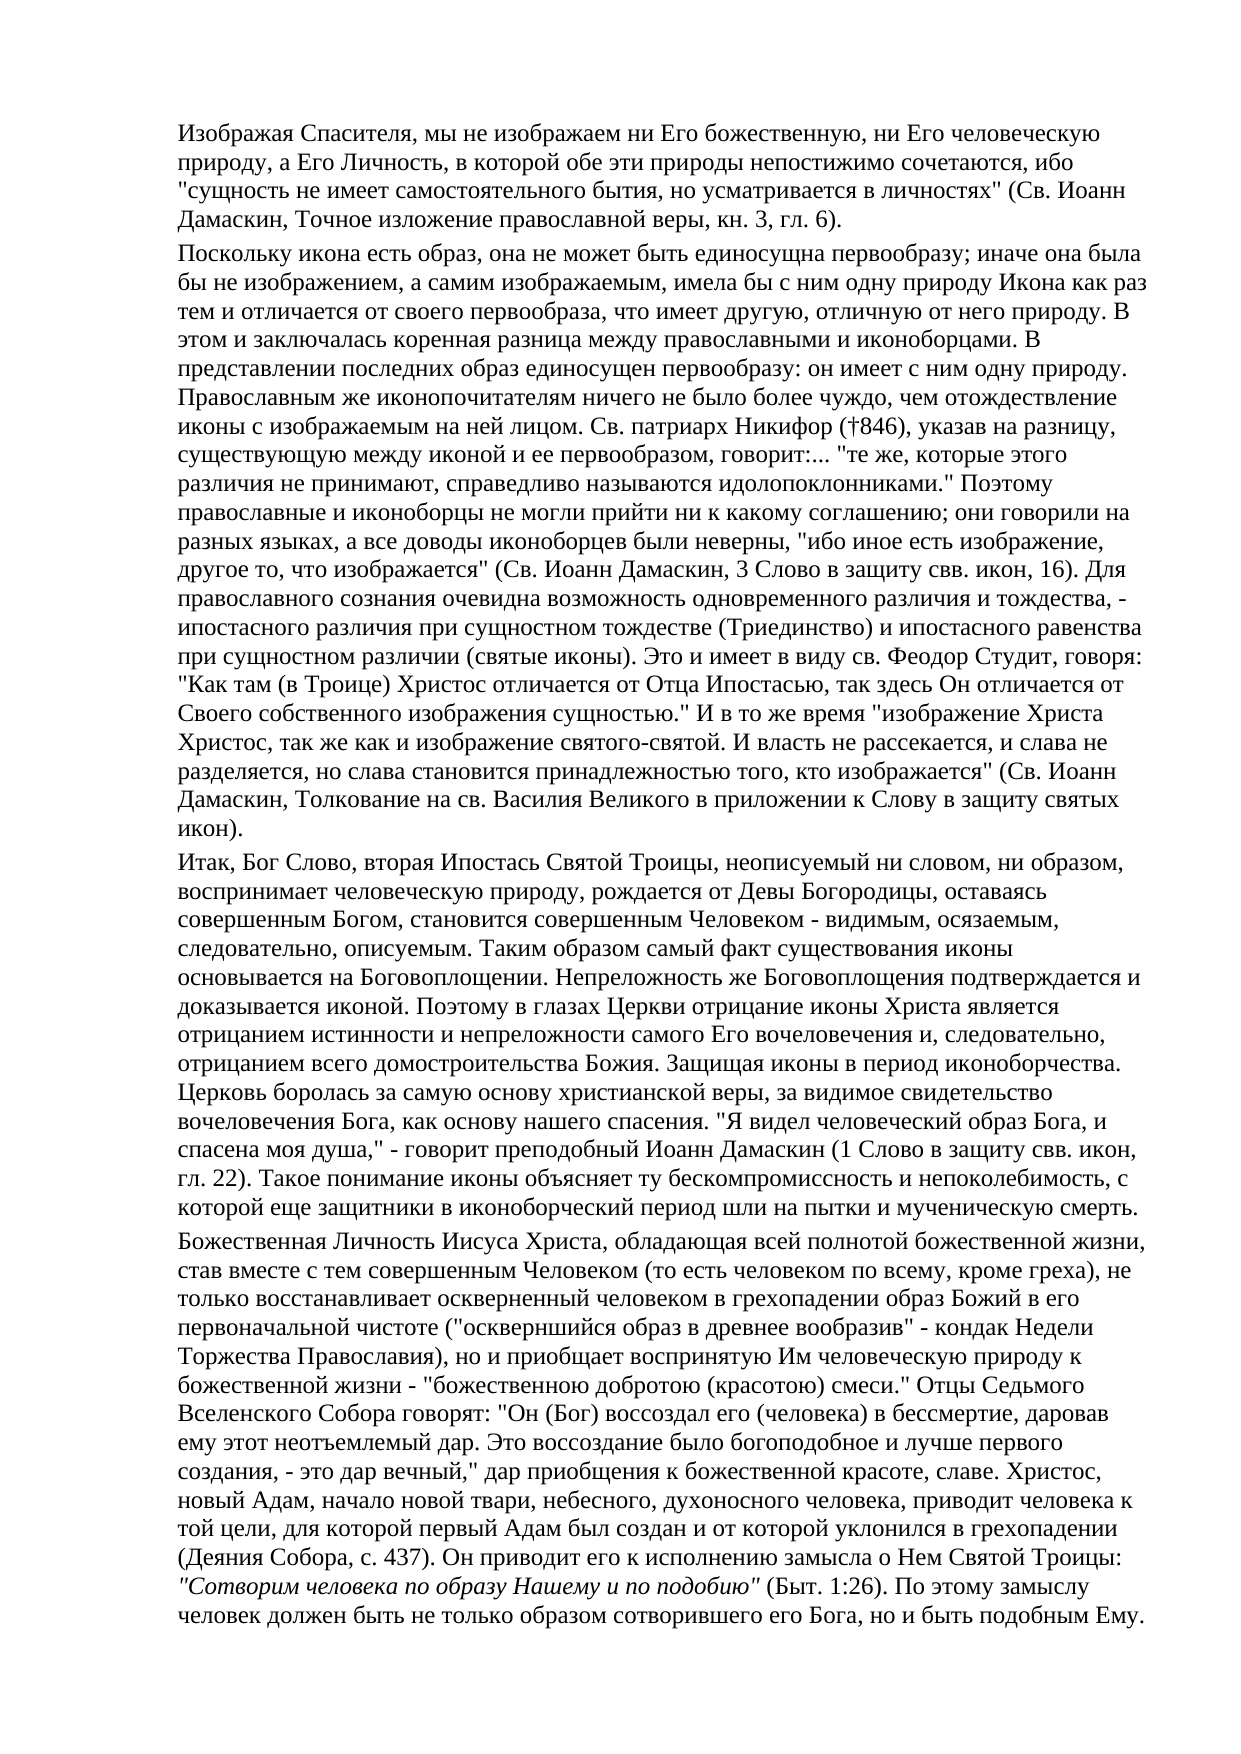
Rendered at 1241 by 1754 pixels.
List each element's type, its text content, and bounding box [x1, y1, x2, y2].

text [177, 1226, 1152, 1628]
text Итак, Бог Слово, вторая Ипостась Святой Троицы, неописуемый ни словом, ни образом, воспринимает человеческую природу, рождается от Девы Богородицы, оставаясь совершенным Богом, становится совершенным Человеком - видимым, осязаемым, следовательно, описуемым. Таким образом самый факт существования иконы основывается на Боговоплощении. Непреложность же Боговоплощения подтверждается и доказывается иконой. Поэтому в глазах Церкви отрицание иконы Христа является отрицанием истинности и непреложности самого Его вочеловечения и, следовательно, отрицанием всего домостроительства Божия. Защищая иконы в период иконоборчества. Церковь боролась за самую основу христианской веры, за видимое свидетельство вочеловечения Бога, как основу нашего спасения. "Я видел человеческий образ Бога, и спасена моя душа," - говорит преподобный Иоанн Дамаскин (1 Слово в защиту свв. икон, гл. 22). Такое понимание иконы объясняет ту бескомпромиссность и непоколебимость, с которой еще защитники в иконоборческий период шли на пытки и мученическую смерть. [177, 847, 1152, 1221]
text Поскольку икона есть образ, она не может быть единосущна первообразу; иначе она была бы не изображением, а самим изображаемым, имела бы с ним одну природу Икона как раз тем и отличается от своего первообраза, что имеет другую, отличную от него природу. В этом и заключалась коренная разница между православными и иконоборцами. В представлении последних образ единосущен первообразу: он имеет с ним одну природу. Православным же иконопочитателям ничего не было более чуждо, чем отождествление иконы с изображаемым на ней лицом. Св. патриарх Никифор (†846), указав на разницу, существующую между иконой и ее первообразом, говорит:... "те же, которые этого различия не принимают, справедливо называются идолопоклонниками." Поэтому православные и иконоборцы не могли прийти ни к какому соглашению; они говорили на разных языках, а все доводы иконоборцев были неверны, "ибо иное есть изображение, другое то, что изображается" (Св. Иоанн Дамаскин, 3 Слово в защиту свв. икон, 16). Для православного сознания очевидна возможность одновременного различия и тождества, - ипостасного различия при сущностном тождестве (Триединство) и ипостасного равенства при сущностном различии (святые иконы). Это и имеет в виду св. Феодор Студит, говоря: "Как там (в Троице) Христос отличается от Отца Ипостасью, так здесь Он отличается от Своего собственного изображения сущностью." И в то же время "изображение Христа Христос, так же как и изображение святого-святой. И власть не рассекается, и слава не разделяется, но слава становится принадлежностью того, кто изображается" (Св. Иоанн Дамаскин, Толкование на св. Василия Великого в приложении к Слову в защиту святых икон). [177, 238, 1152, 842]
text Изображая Спасителя, мы не изображаем ни Его божественную, ни Его человеческую природу, а Его Личность, в которой обе эти природы непостижимо сочетаются, ибо "сущность не имеет самостоятельного бытия, но усматривается в личностях" (Св. Иоанн Дамаскин, Точное изложение православной веры, кн. 3, гл. 6). [177, 118, 1152, 233]
